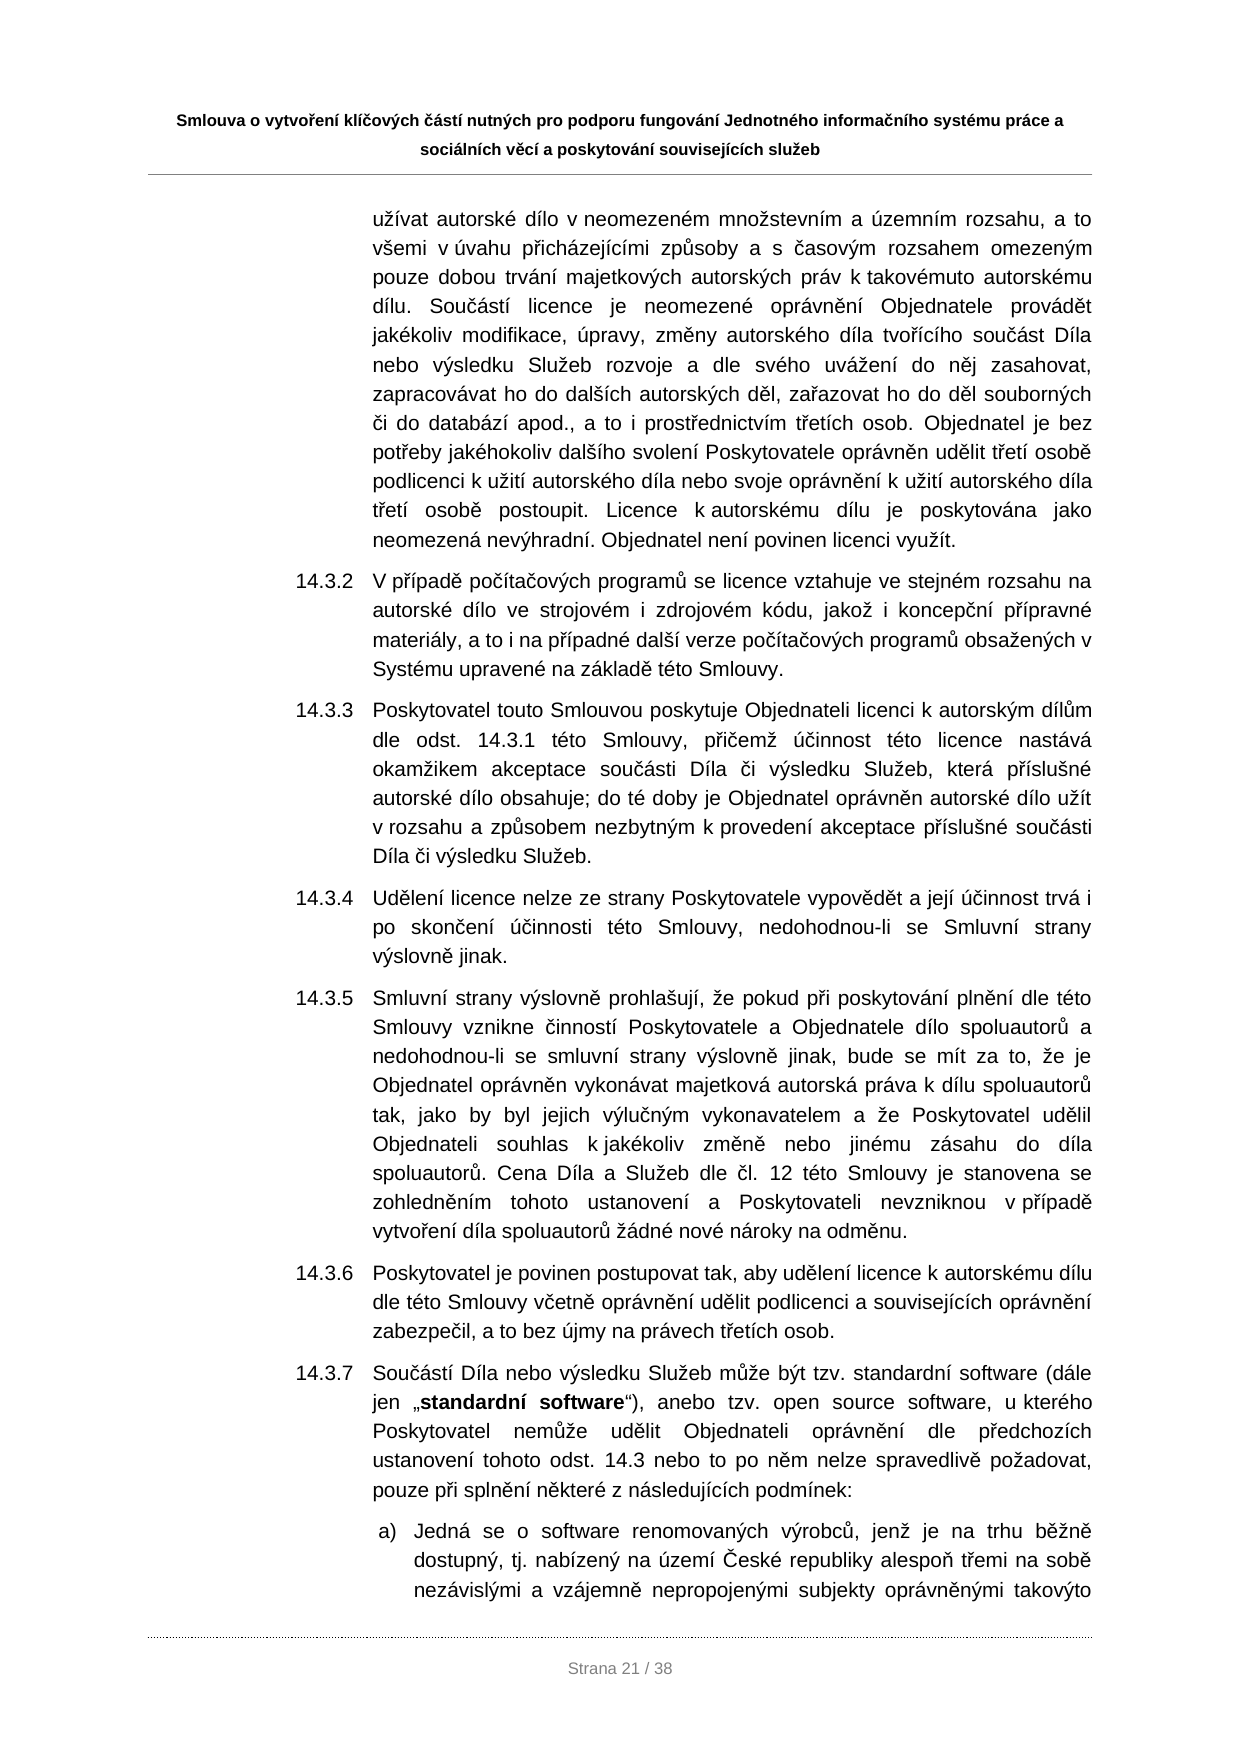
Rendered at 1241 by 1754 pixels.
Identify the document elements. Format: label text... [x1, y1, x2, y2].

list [378, 1515, 1092, 1603]
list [295, 203, 1092, 553]
list Součástí Díla nebo výsledku Služeb může být tzv. standardní software (dále jen „standardní software“), anebo tzv. open source software, u kterého Poskytovatel nemůže udělit Objednateli oprávnění dle předchozích ustanovení tohoto odst. 14.3 nebo to po něm nelze spravedlivě požadovat, pouze při splnění některé z následujících podmínek: [295, 1357, 1092, 1503]
list V případě počítačových programů se licence vztahuje ve stejném rozsahu na autorské dílo ve strojovém i zdrojovém kódu, jakož i koncepční přípravné materiály, a to i na případné další verze počítačových programů obsažených v Systému upravené na základě této Smlouvy. [295, 565, 1092, 682]
list Smluvní strany výslovně prohlašují, že pokud při poskytování plnění dle této Smlouvy vznikne činností Poskytovatele a Objednatele dílo spoluautorů a nedohodnou-li se smluvní strany výslovně jinak, bude se mít za to, že je Objednatel oprávněn vykonávat majetková autorská práva k dílu spoluautorů tak, jako by byl jejich výlučným vykonavatelem a že Poskytovatel udělil Objednateli souhlas k jakékoliv změně nebo jinému zásahu do díla spoluautorů. Cena Díla a Služeb dle čl. 12 této Smlouvy je stanovena se zohledněním tohoto ustanovení a Poskytovateli nevzniknou v případě vytvoření díla spoluautorů žádné nové nároky na odměnu. [295, 982, 1092, 1244]
list Poskytovatel je povinen postupovat tak, aby udělení licence k autorskému dílu dle této Smlouvy včetně oprávnění udělit podlicenci a souvisejících oprávnění zabezpečil, a to bez újmy na právech třetích osob. [295, 1257, 1092, 1344]
list Udělení licence nelze ze strany Poskytovatele vypovědět a její účinnost trvá i po skončení účinnosti této Smlouvy, nedohodnou-li se Smluvní strany výslovně jinak. [295, 882, 1092, 969]
list Poskytovatel touto Smlouvou poskytuje Objednateli licenci k autorským dílům dle odst. 14.3.1 této Smlouvy, přičemž účinnost této licence nastává okamžikem akceptace součásti Díla či výsledku Služeb, která příslušné autorské dílo obsahuje; do té doby je Objednatel oprávněn autorské dílo užít v rozsahu a způsobem nezbytným k provedení akceptace příslušné součásti Díla či výsledku Služeb. [295, 694, 1092, 869]
